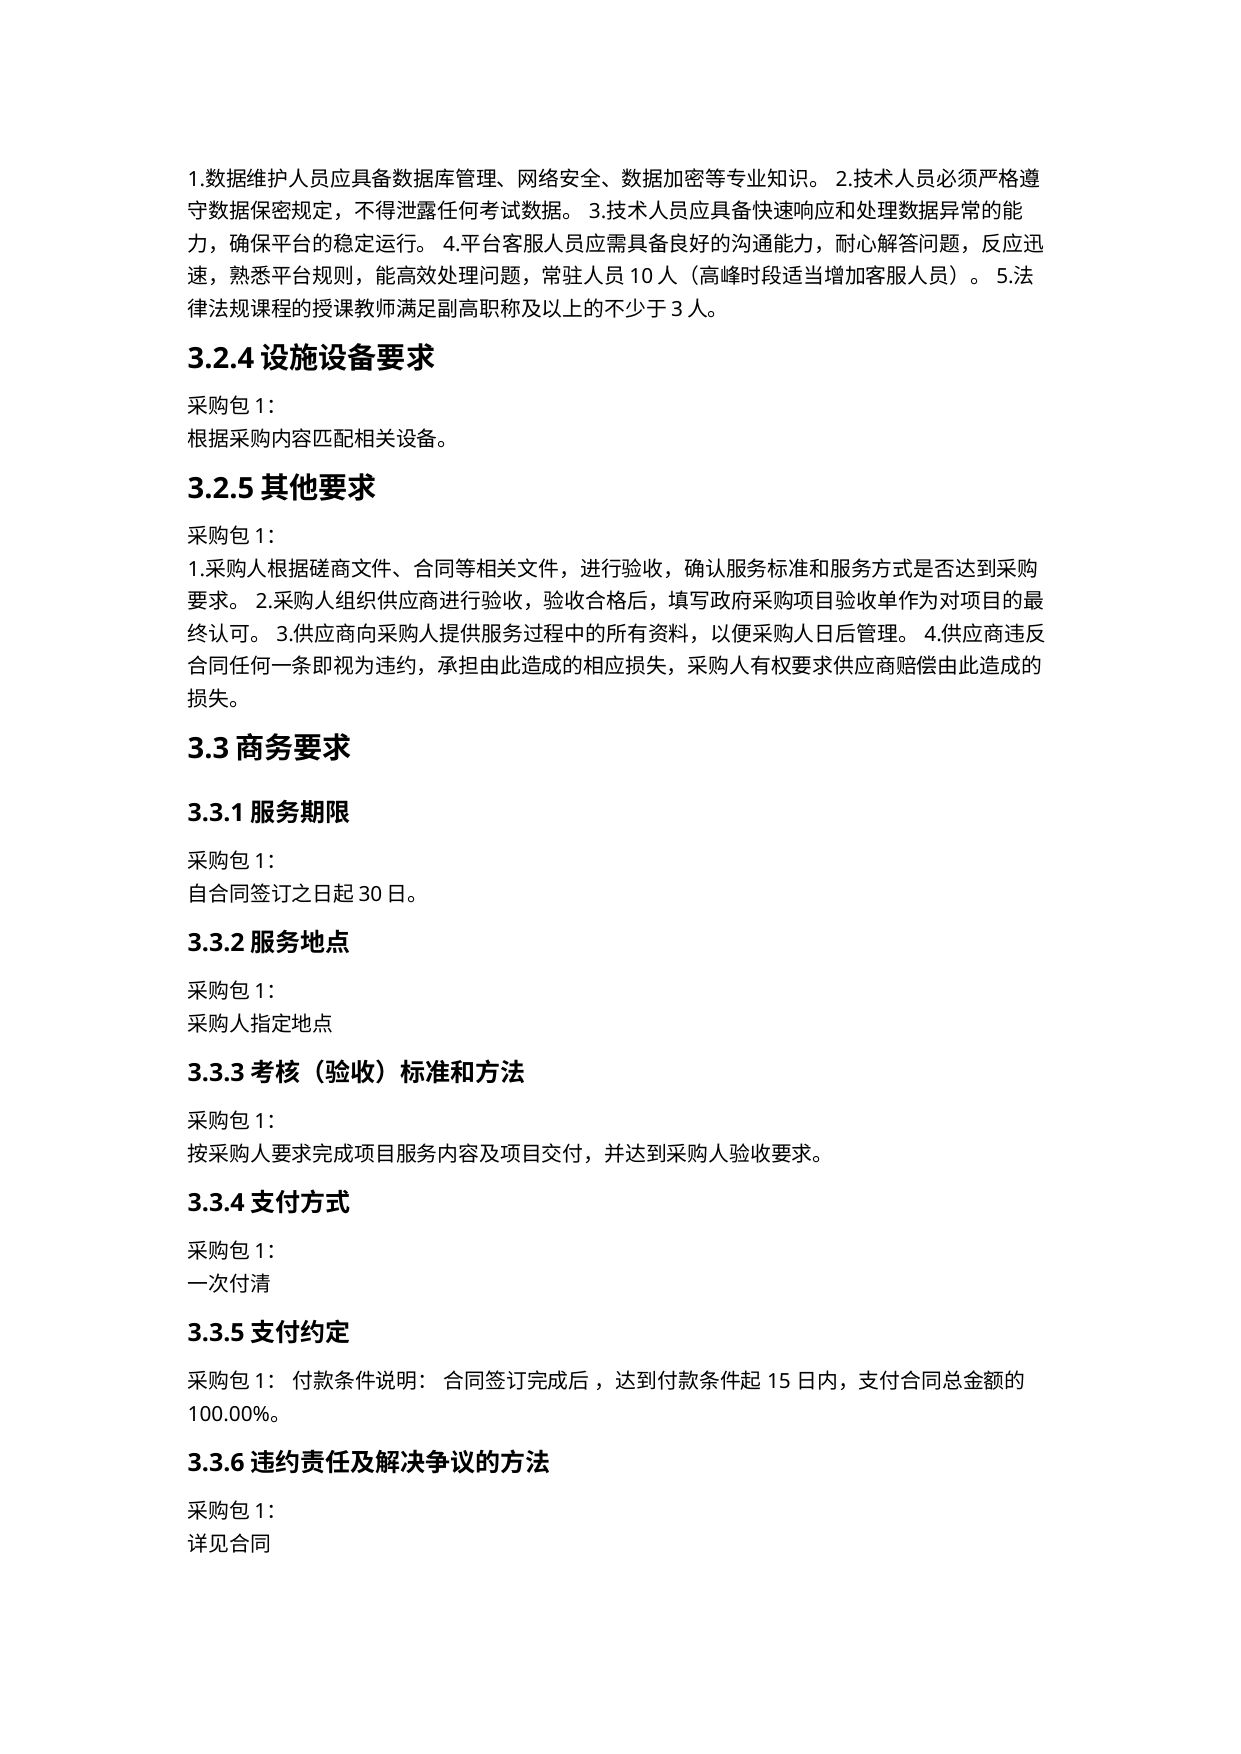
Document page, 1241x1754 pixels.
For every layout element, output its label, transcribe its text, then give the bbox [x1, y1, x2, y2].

text 详见合同 [187, 1527, 1053, 1559]
text 采购包1： [187, 1494, 1053, 1527]
text 3.3.4支付方式 [187, 1169, 1053, 1234]
text 3.3.2服务地点 [187, 909, 1053, 974]
text 3.2.5其他要求 [187, 454, 1053, 519]
text 3.3.1服务期限 [187, 779, 1053, 844]
text 采购包1： [187, 844, 1053, 877]
text 根据采购内容匹配相关设备。 [187, 422, 1053, 454]
text 1.采购人根据磋商文件、合同等相关文件，进行验收，确认服务标准和服务方式是否达到采购要求。 2.采购人组织供应商进行验收，验收合格后，填写政府采购项目验收单作为对项目的最终认可。 3.供应商向采购人提供服务过程中的所有资料，以便采购人日后管理。 4.供应商违反合同任何一条即视为违约，承担由此造成的相应损失，采购人有权要求供应商赔偿由此造成的损失。 [187, 552, 1053, 714]
text 一次付清 [187, 1267, 1053, 1299]
text 采购包1： [187, 1104, 1053, 1137]
text 3.3.6违约责任及解决争议的方法 [187, 1429, 1053, 1494]
text 采购包1： 付款条件说明： 合同签订完成后 ，达到付款条件起 15 日内，支付合同总金额的 100.00%。 [187, 1364, 1053, 1429]
text 采购包1： [187, 1234, 1053, 1267]
text 自合同签订之日起30日。 [187, 877, 1053, 909]
text 按采购人要求完成项目服务内容及项目交付，并达到采购人验收要求。 [187, 1137, 1053, 1169]
text 1.数据维护人员应具备数据库管理、网络安全、数据加密等专业知识。 2.技术人员必须严格遵守数据保密规定，不得泄露任何考试数据。 3.技术人员应具备快速响应和处理数据异常的能力，确保平台的稳定运行。 4.平台客服人员应需具备良好的沟通能力，耐心解答问题，反应迅速，熟悉平台规则，能高效处理问题，常驻人员10人（高峰时段适当增加客服人员）。 5.法律法规课程的授课教师满足副高职称及以上的不少于3人。 [187, 162, 1053, 324]
text 采购人指定地点 [187, 1007, 1053, 1039]
text 3.3.5支付约定 [187, 1299, 1053, 1364]
text 3.3.3考核（验收）标准和方法 [187, 1039, 1053, 1104]
text 3.2.4设施设备要求 [187, 324, 1053, 389]
text 采购包1： [187, 389, 1053, 422]
text 采购包1： [187, 974, 1053, 1007]
text 采购包1： [187, 519, 1053, 552]
text 3.3商务要求 [187, 714, 1053, 779]
